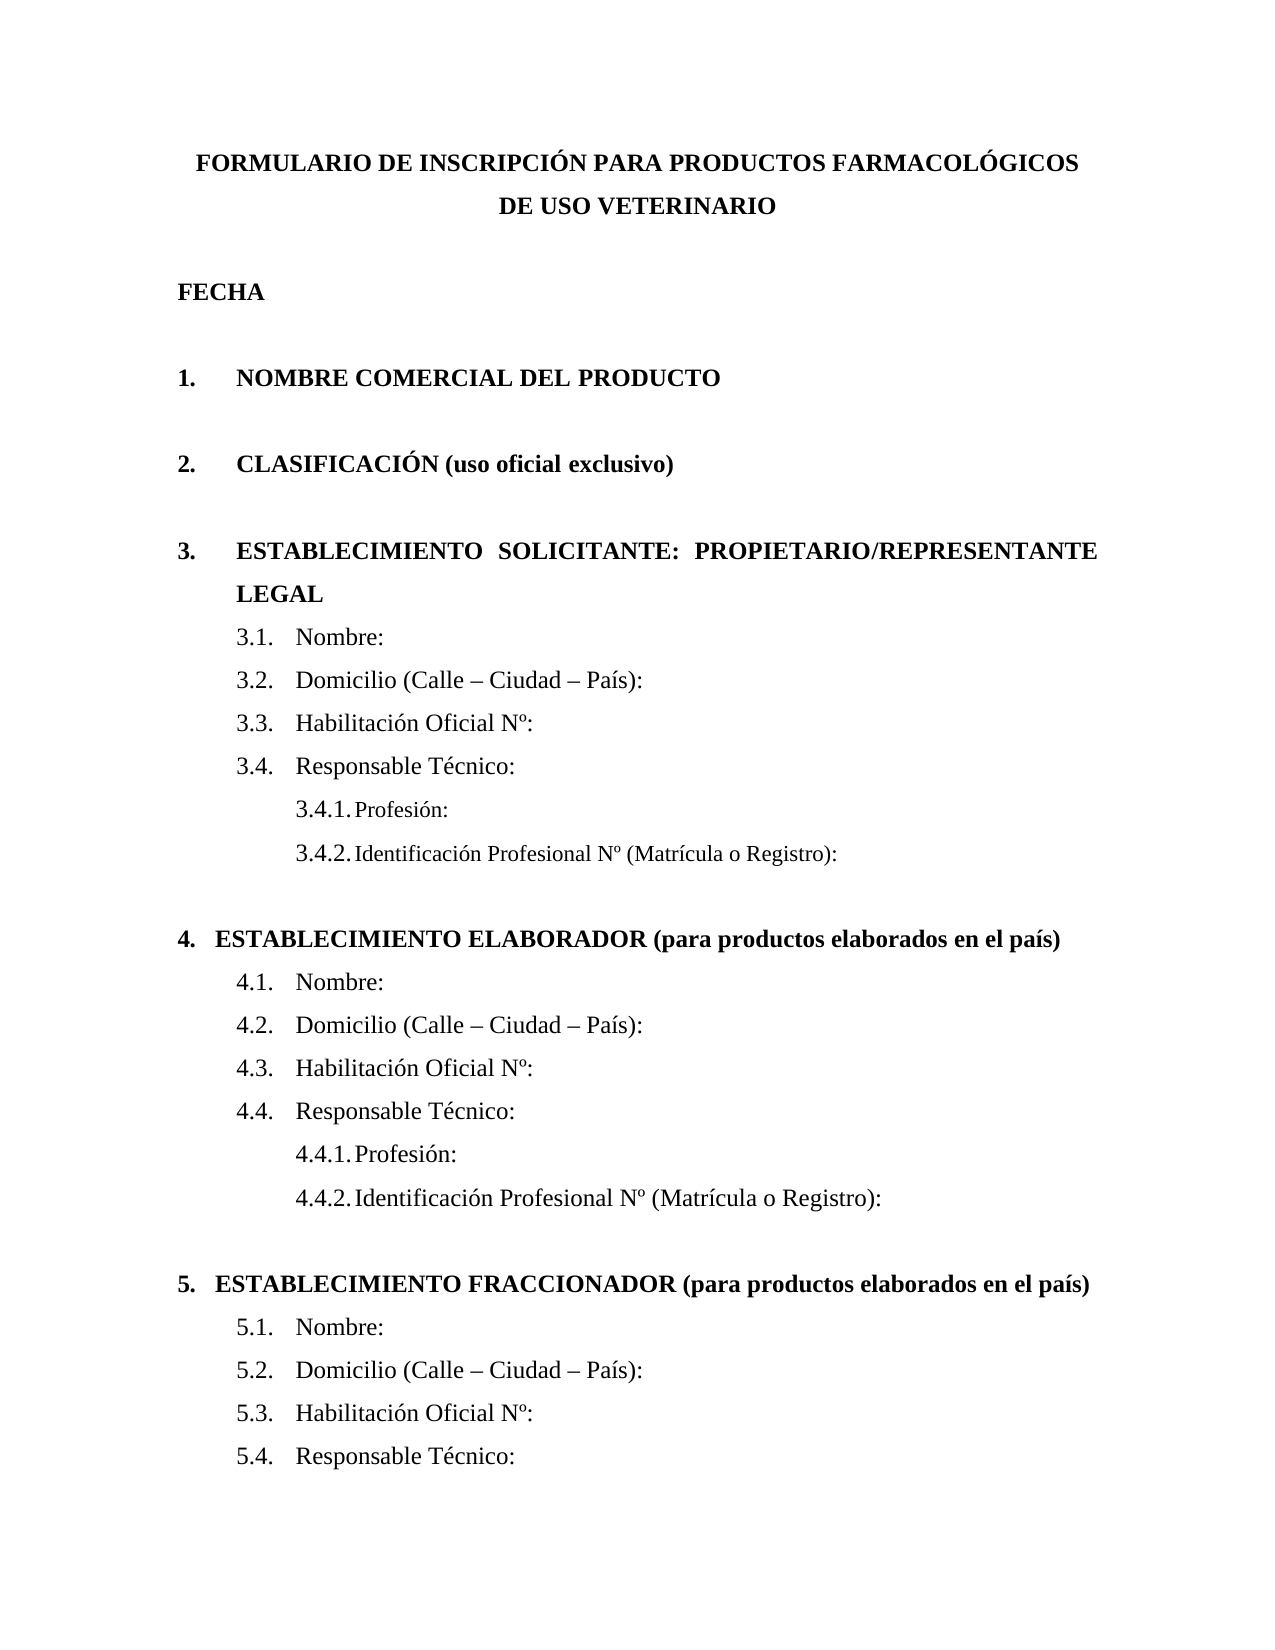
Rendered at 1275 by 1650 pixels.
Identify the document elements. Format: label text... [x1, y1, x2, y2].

list Responsable Técnico: [236, 751, 1098, 780]
text FORMULARIO DE INSCRIPCIÓN PARA PRODUCTOS FARMACOLÓGICOS DE USO VETERINARIO [177, 148, 1098, 219]
list Responsable Técnico: [236, 1441, 1098, 1470]
list Nombre: [236, 967, 1098, 996]
list Profesión: [295, 794, 1098, 823]
list Nombre: [236, 1312, 1098, 1341]
list Domicilio (Calle – Ciudad – País): [236, 1355, 1098, 1384]
list Responsable Técnico: [236, 1096, 1098, 1125]
list NOMBRE COMERCIAL DEL PRODUCTO [177, 363, 1098, 392]
list ESTABLECIMIENTO FRACCIONADOR (para productos elaborados en el país) [177, 1269, 1098, 1298]
text FECHA [177, 277, 1098, 306]
list Profesión: [295, 1139, 1098, 1168]
list Domicilio (Calle – Ciudad – País): [236, 665, 1098, 694]
list Habilitación Oficial Nº: [236, 1053, 1098, 1082]
list Nombre: [236, 622, 1098, 651]
list Domicilio (Calle – Ciudad – País): [236, 1010, 1098, 1039]
list ESTABLECIMIENTO ELABORADOR (para productos elaborados en el país) [177, 924, 1098, 953]
list Habilitación Oficial Nº: [236, 1398, 1098, 1427]
list Identificación Profesional Nº (Matrícula o Registro): [295, 1183, 1098, 1211]
list Habilitación Oficial Nº: [236, 708, 1098, 737]
list CLASIFICACIÓN (uso oficial exclusivo) [177, 449, 1098, 478]
list ESTABLECIMIENTO SOLICITANTE: PROPIETARIO/REPRESENTANTE LEGAL [177, 536, 1098, 608]
list Identificación Profesional Nº (Matrícula o Registro): [295, 838, 1098, 866]
